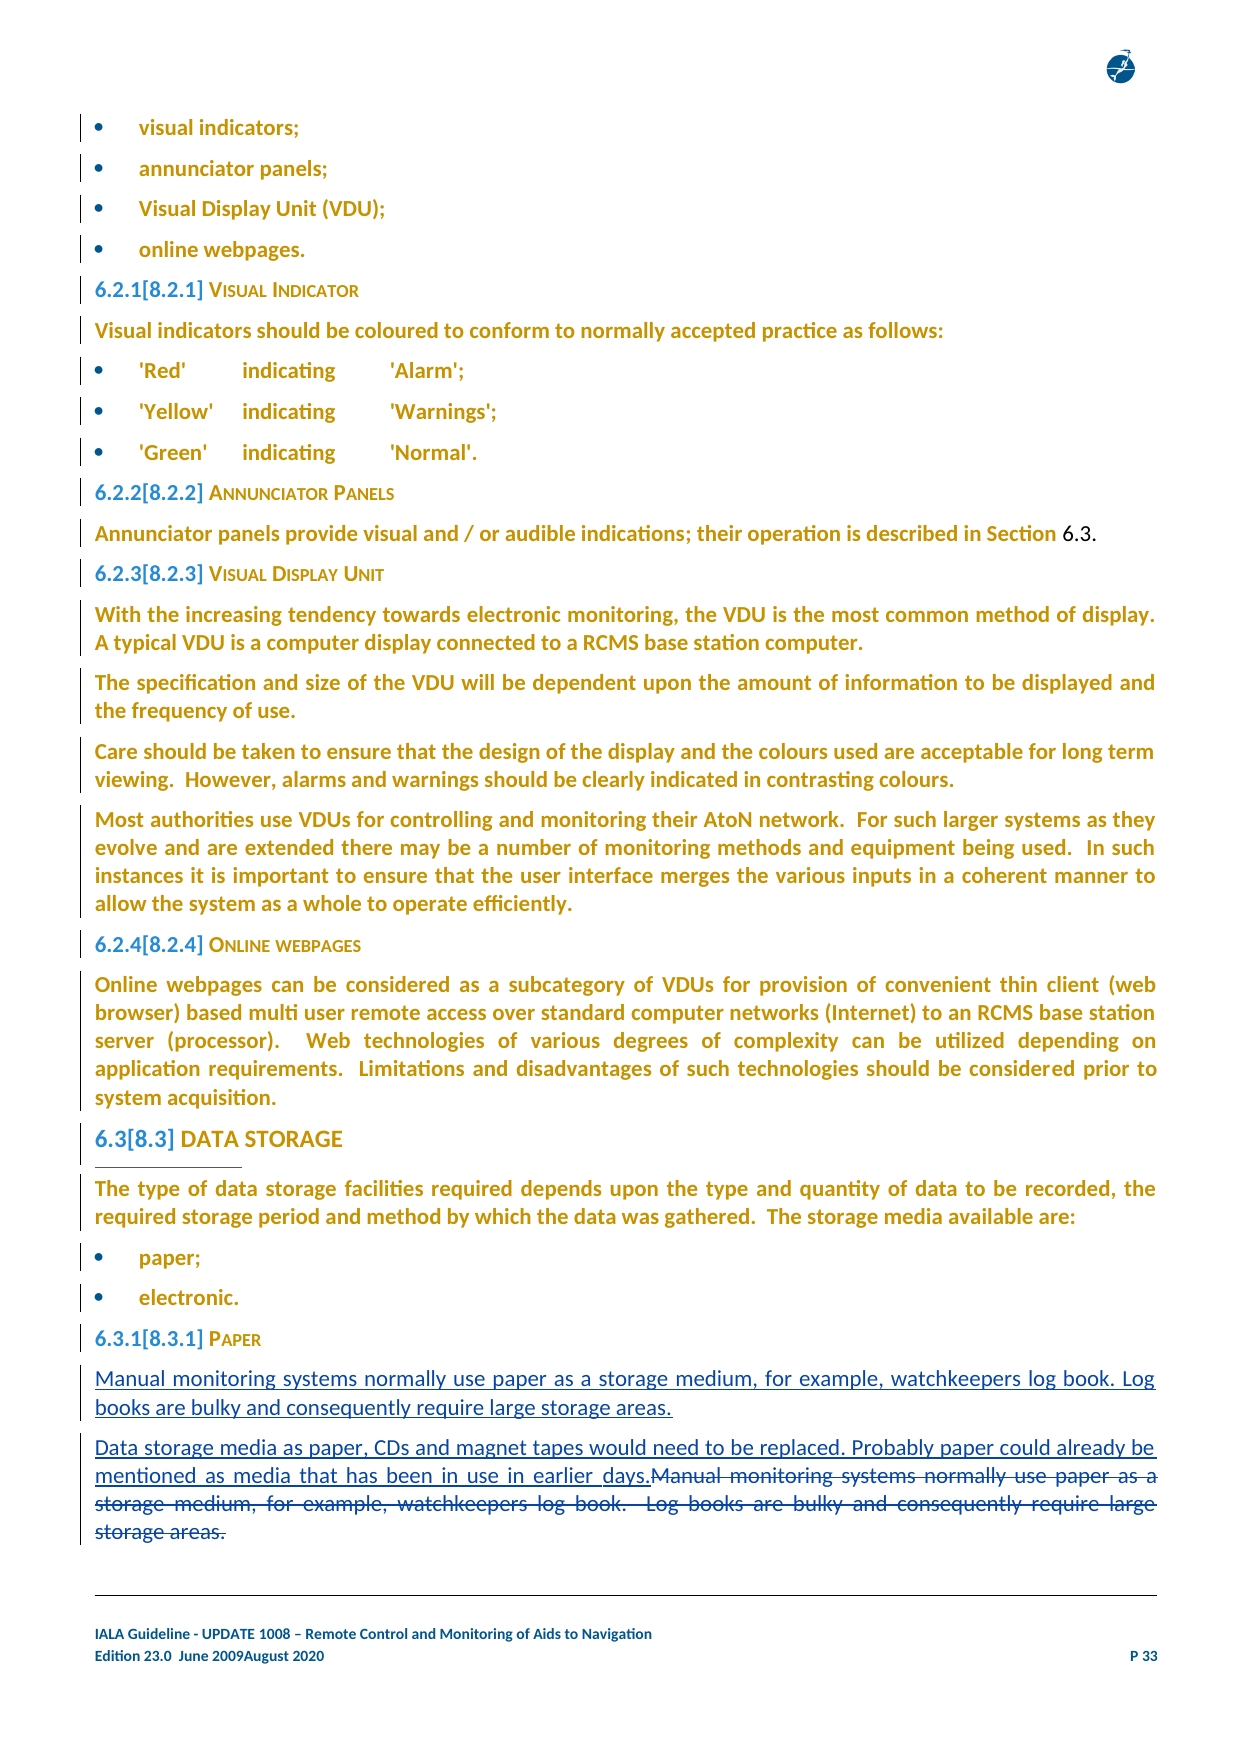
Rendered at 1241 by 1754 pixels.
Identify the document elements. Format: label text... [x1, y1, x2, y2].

subtitle Paper [94, 1324, 1157, 1352]
text 'Yellow' indicating 'Warnings'; [94, 397, 1157, 425]
text Visual indicators should be coloured to conform to normally accepted practice as follows: [94, 316, 1157, 344]
text 'Green' indicating 'Normal'. [94, 438, 1157, 466]
text online webpages. [94, 235, 1157, 263]
text Most authorities use VDUs for controlling and monitoring their AtoN network. For such larger systems as they evolve and are extended there may be a number of monitoring methods and equipment being used. In such instances it is important to ensure that the user interface merges the various inputs in a coherent manner to allow the system as a whole to operate efficiently. [94, 805, 1157, 917]
text 'Red' indicating 'Alarm'; [94, 357, 1157, 385]
text Online webpages can be considered as a subcategory of VDUs for provision of convenient thin client (web browser) based multi user remote access over standard computer networks (Internet) to an RCMS base station server (processor). Web technologies of various degrees of complexity can be utilized depending on application requirements. Limitations and disadvantages of such technologies should be considered prior to system acquisition. [94, 971, 1157, 1111]
picture [1075, 0, 1194, 118]
text The specification and size of the VDU will be dependent upon the amount of information to be displayed and the frequency of use. [94, 668, 1157, 724]
text The type of data storage facilities required depends upon the type and quantity of data to be recorded, the required storage period and method by which the data was gathered. The storage media available are: [94, 1174, 1157, 1231]
text annunciator panels; [94, 154, 1157, 182]
text paper; [94, 1243, 1157, 1271]
subtitle Online webpages [94, 930, 1157, 958]
subtitle Data Storage [94, 1123, 1157, 1154]
text visual indicators; [94, 113, 1157, 142]
text With the increasing tendency towards electronic monitoring, the VDU is the most common method of display. A typical VDU is a computer display connected to a RCMS base station computer. [94, 600, 1157, 656]
text electronic. [94, 1283, 1157, 1312]
text Visual Display Unit (VDU); [94, 194, 1157, 223]
text Care should be taken to ensure that the design of the display and the colours used are acceptable for long term viewing. However, alarms and warnings should be clearly indicated in contrasting colours. [94, 737, 1157, 793]
text Annunciator panels provide visual and / or audible indications; their operation is described in Section 6.3. [94, 519, 1157, 547]
subtitle Annunciator Panels [94, 478, 1157, 506]
subtitle Visual Indicator [94, 276, 1157, 304]
subtitle Visual Display Unit [94, 559, 1157, 587]
